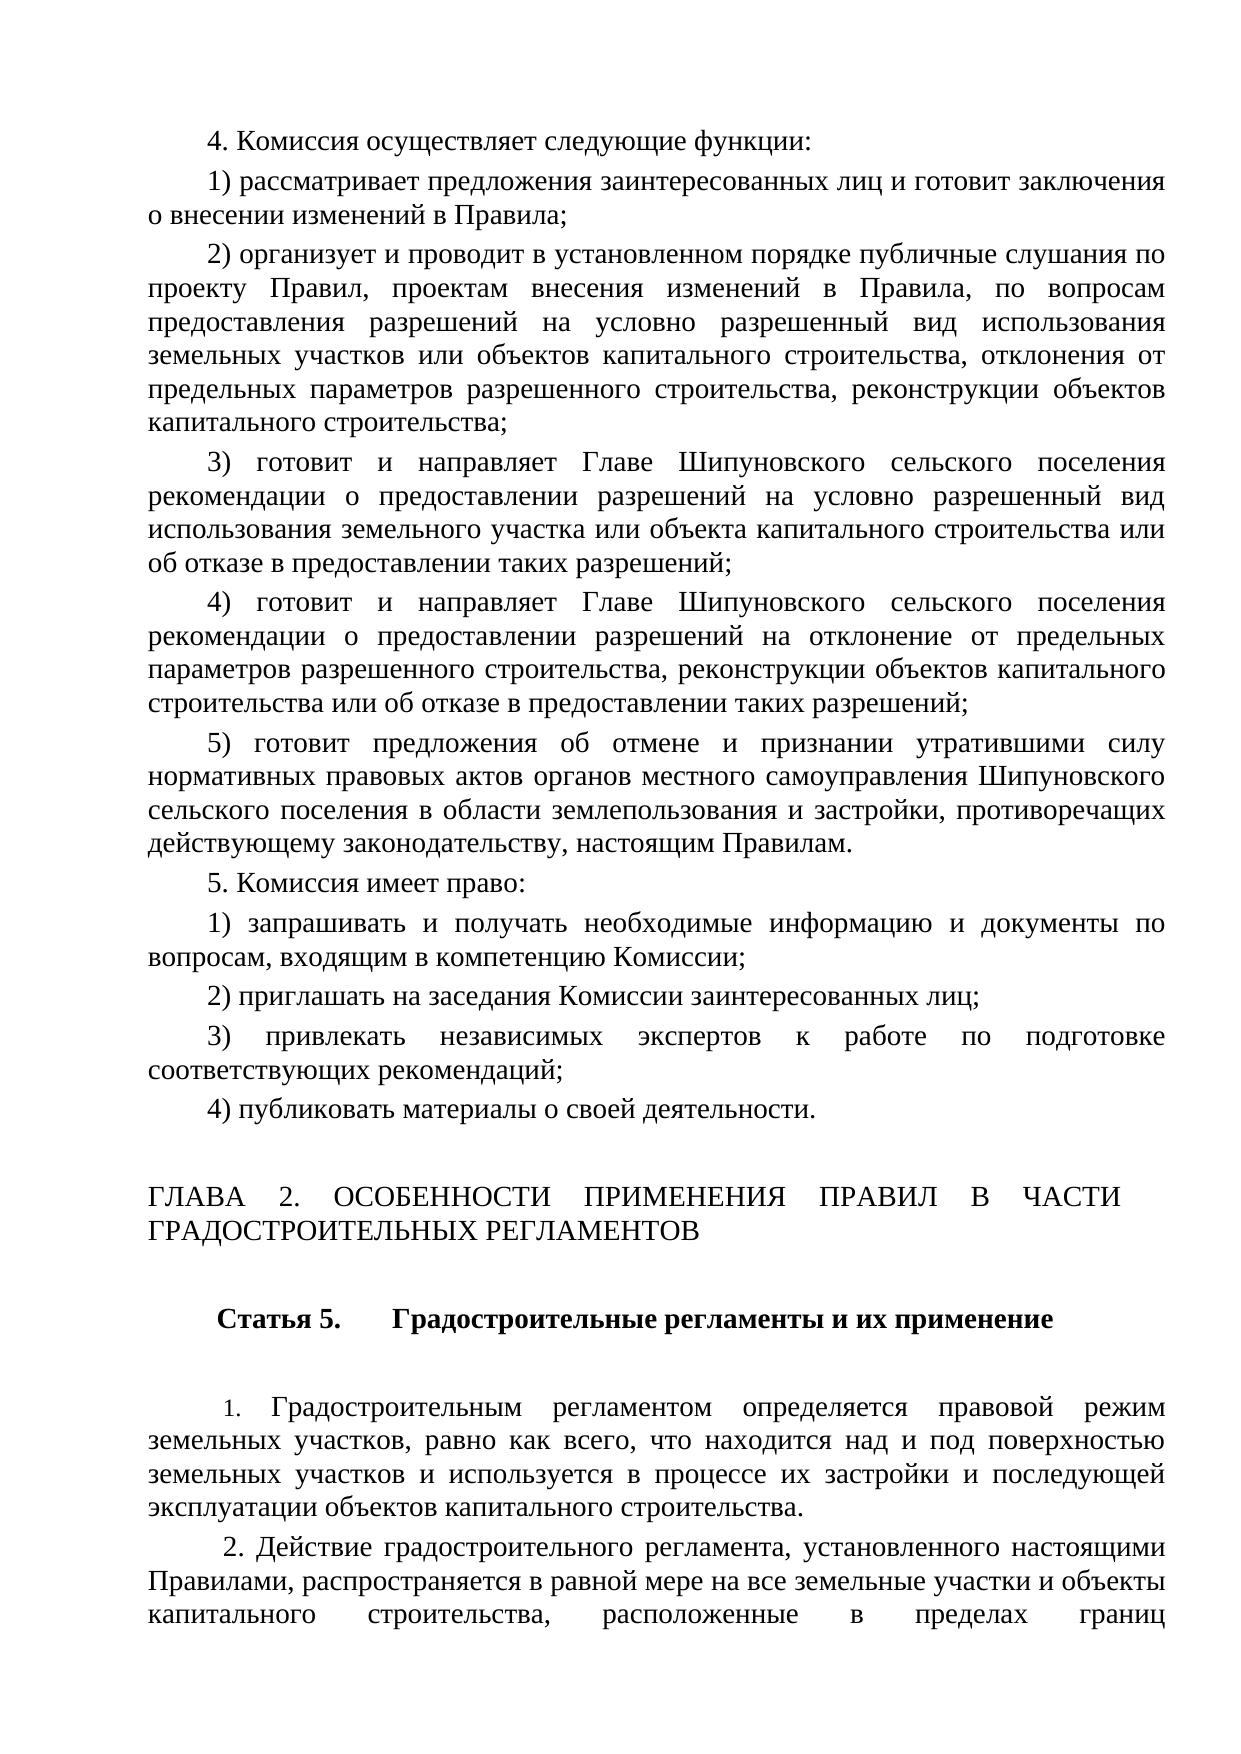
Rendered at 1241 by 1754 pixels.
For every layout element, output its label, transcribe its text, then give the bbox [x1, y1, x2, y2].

text 1. Градостроительным регламентом определяется правовой режим земельных участков, равно как всего, что находится над и под поверхностью земельных участков и используется в процессе их застройки и последующей эксплуатации объектов капитального строительства. [148, 1389, 1166, 1523]
subtitle ГЛАВА 2. ОСОБЕННОСТИ ПРИМЕНЕНИЯ ПРАВИЛ В ЧАСТИ ГРАДОСТРОИТЕЛЬНЫХ РЕГЛАМЕНТОВ [148, 1179, 1122, 1247]
text 4) готовит и направляет Главе Шипуновского сельского поселения рекомендации о предоставлении разрешений на отклонение от предельных параметров разрешенного строительства, реконструкции объектов капитального строительства или об отказе в предоставлении таких разрешений; [148, 584, 1166, 719]
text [148, 1529, 1166, 1630]
text 2) приглашать на заседания Комиссии заинтересованных лиц; [148, 978, 1166, 1012]
text 4) публиковать материалы о своей деятельности. [148, 1092, 1166, 1125]
text 4. Комиссия осуществляет следующие функции: [148, 123, 1166, 157]
text 5) готовит предложения об отмене и признании утратившими силу нормативных правовых актов органов местного самоуправления Шипуновского сельского поселения в области землепользования и застройки, противоречащих действующему законодательству, настоящим Правилам. [148, 725, 1166, 859]
text 1) рассматривает предложения заинтересованных лиц и готовит заключения о внесении изменений в Правила; [148, 163, 1166, 230]
text 3) готовит и направляет Главе Шипуновского сельского поселения рекомендации о предоставлении разрешений на условно разрешенный вид использования земельного участка или объекта капитального строительства или об отказе в предоставлении таких разрешений; [148, 444, 1166, 578]
text 3) привлекать независимых экспертов к работе по подготовке соответствующих рекомендаций; [148, 1018, 1166, 1085]
subtitle Статья 5. Градостроительные регламенты и их применение [148, 1301, 1122, 1334]
text 5. Комиссия имеет право: [148, 865, 1166, 899]
text 2) организует и проводит в установленном порядке публичные слушания по проекту Правил, проектам внесения изменений в Правила, по вопросам предоставления разрешений на условно разрешенный вид использования земельных участков или объектов капитального строительства, отклонения от предельных параметров разрешенного строительства, реконструкции объектов капитального строительства; [148, 237, 1166, 438]
text 1) запрашивать и получать необходимые информацию и документы по вопросам, входящим в компетенцию Комиссии; [148, 905, 1166, 972]
